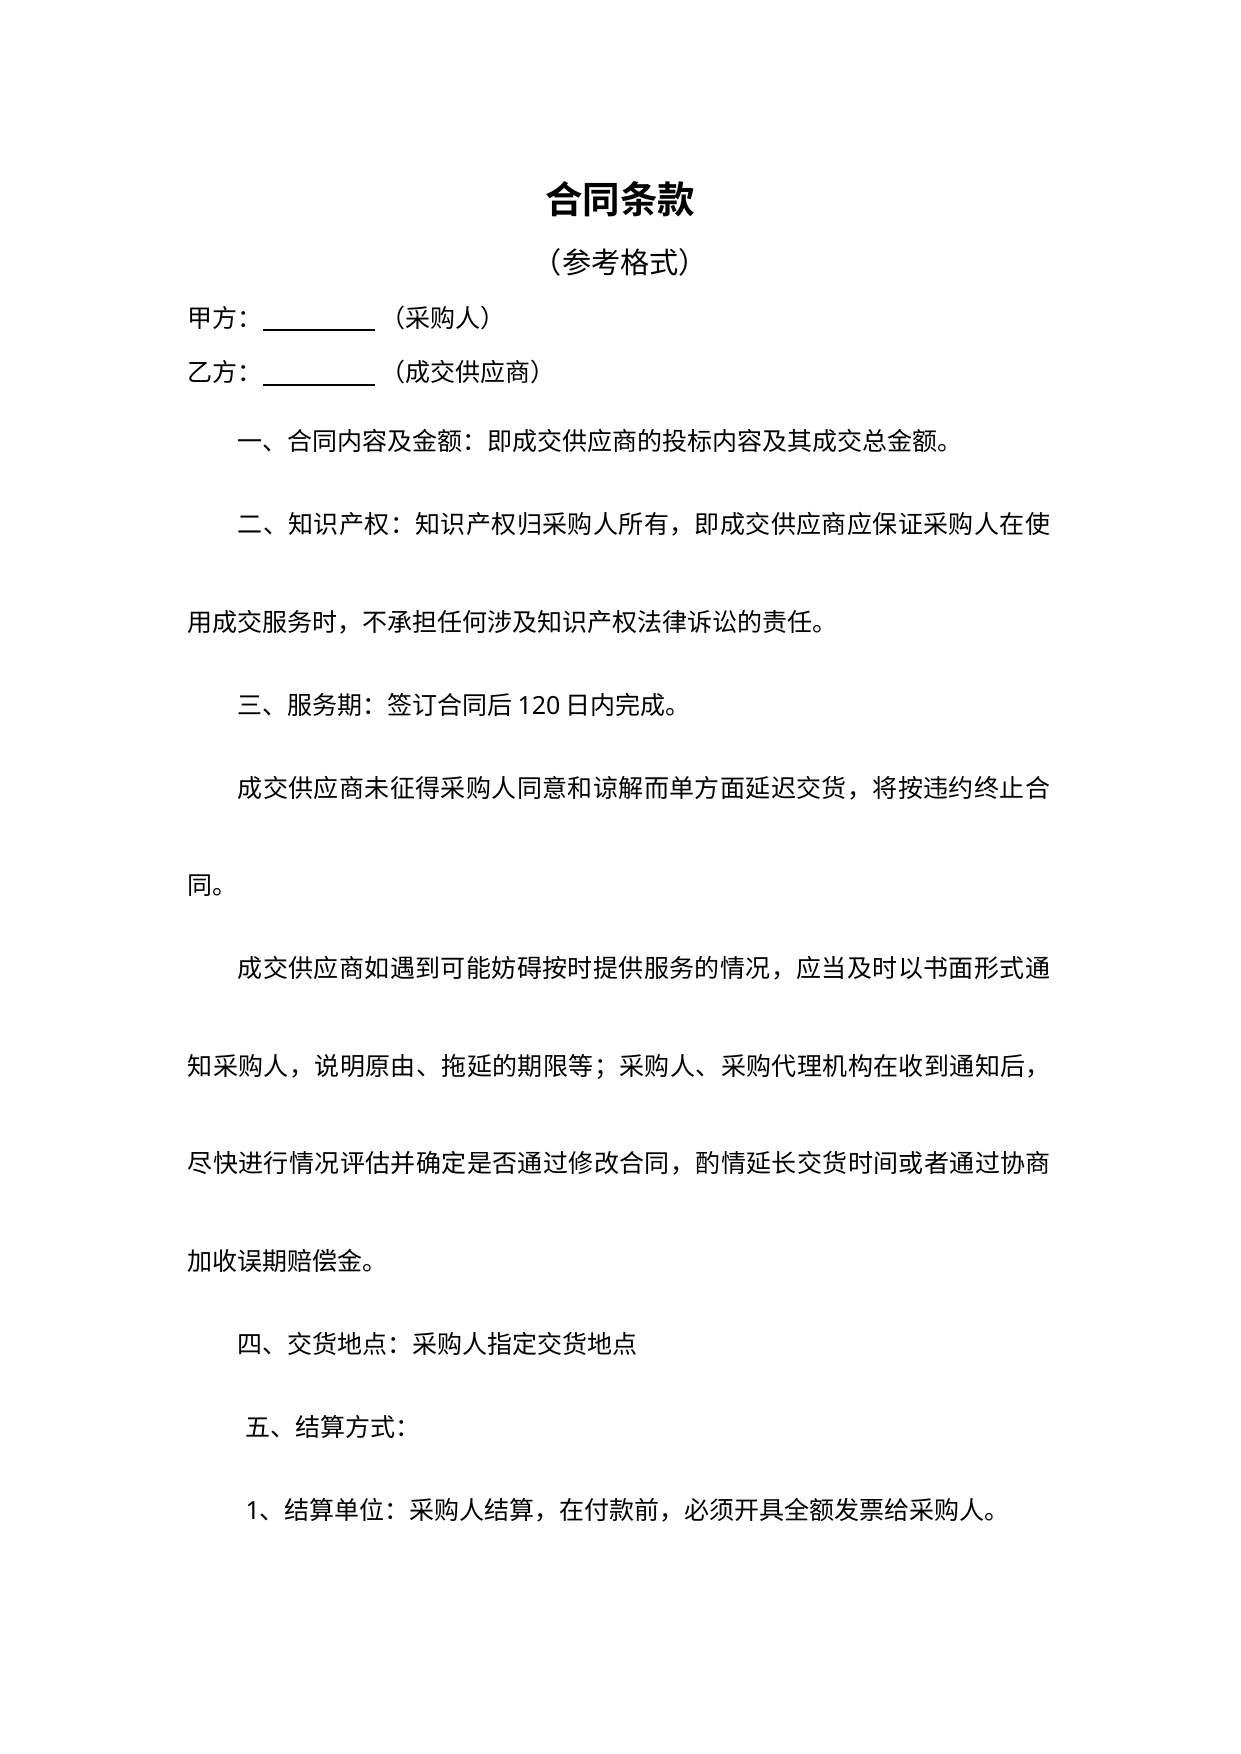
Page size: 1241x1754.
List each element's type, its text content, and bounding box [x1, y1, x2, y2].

text 成交供应商未征得采购人同意和谅解而单方面延迟交货，将按违约终止合同。 [187, 754, 1053, 916]
text 一、合同内容及金额：即成交供应商的投标内容及其成交总金额。 [187, 407, 1053, 472]
text （参考格式） [187, 238, 1053, 282]
text 三、服务期：签订合同后120日内完成。 [187, 671, 1053, 736]
text 四、交货地点：采购人指定交货地点 [187, 1310, 1053, 1375]
text 1、结算单位：采购人结算，在付款前，必须开具全额发票给采购人。 [187, 1476, 1053, 1541]
text 成交供应商如遇到可能妨碍按时提供服务的情况，应当及时以书面形式通知采购人，说明原由、拖延的期限等；采购人、采购代理机构在收到通知后，尽快进行情况评估并确定是否通过修改合同，酌情延长交货时间或者通过协商加收误期赔偿金。 [187, 934, 1053, 1292]
text 甲方： （采购人） [187, 298, 1053, 334]
text 二、知识产权：知识产权归采购人所有，即成交供应商应保证采购人在使用成交服务时，不承担任何涉及知识产权法律诉讼的责任。 [187, 490, 1053, 653]
text 五、结算方式： [187, 1393, 1053, 1458]
text 合同条款 [187, 178, 1053, 222]
text 乙方： （成交供应商） [187, 353, 1053, 389]
